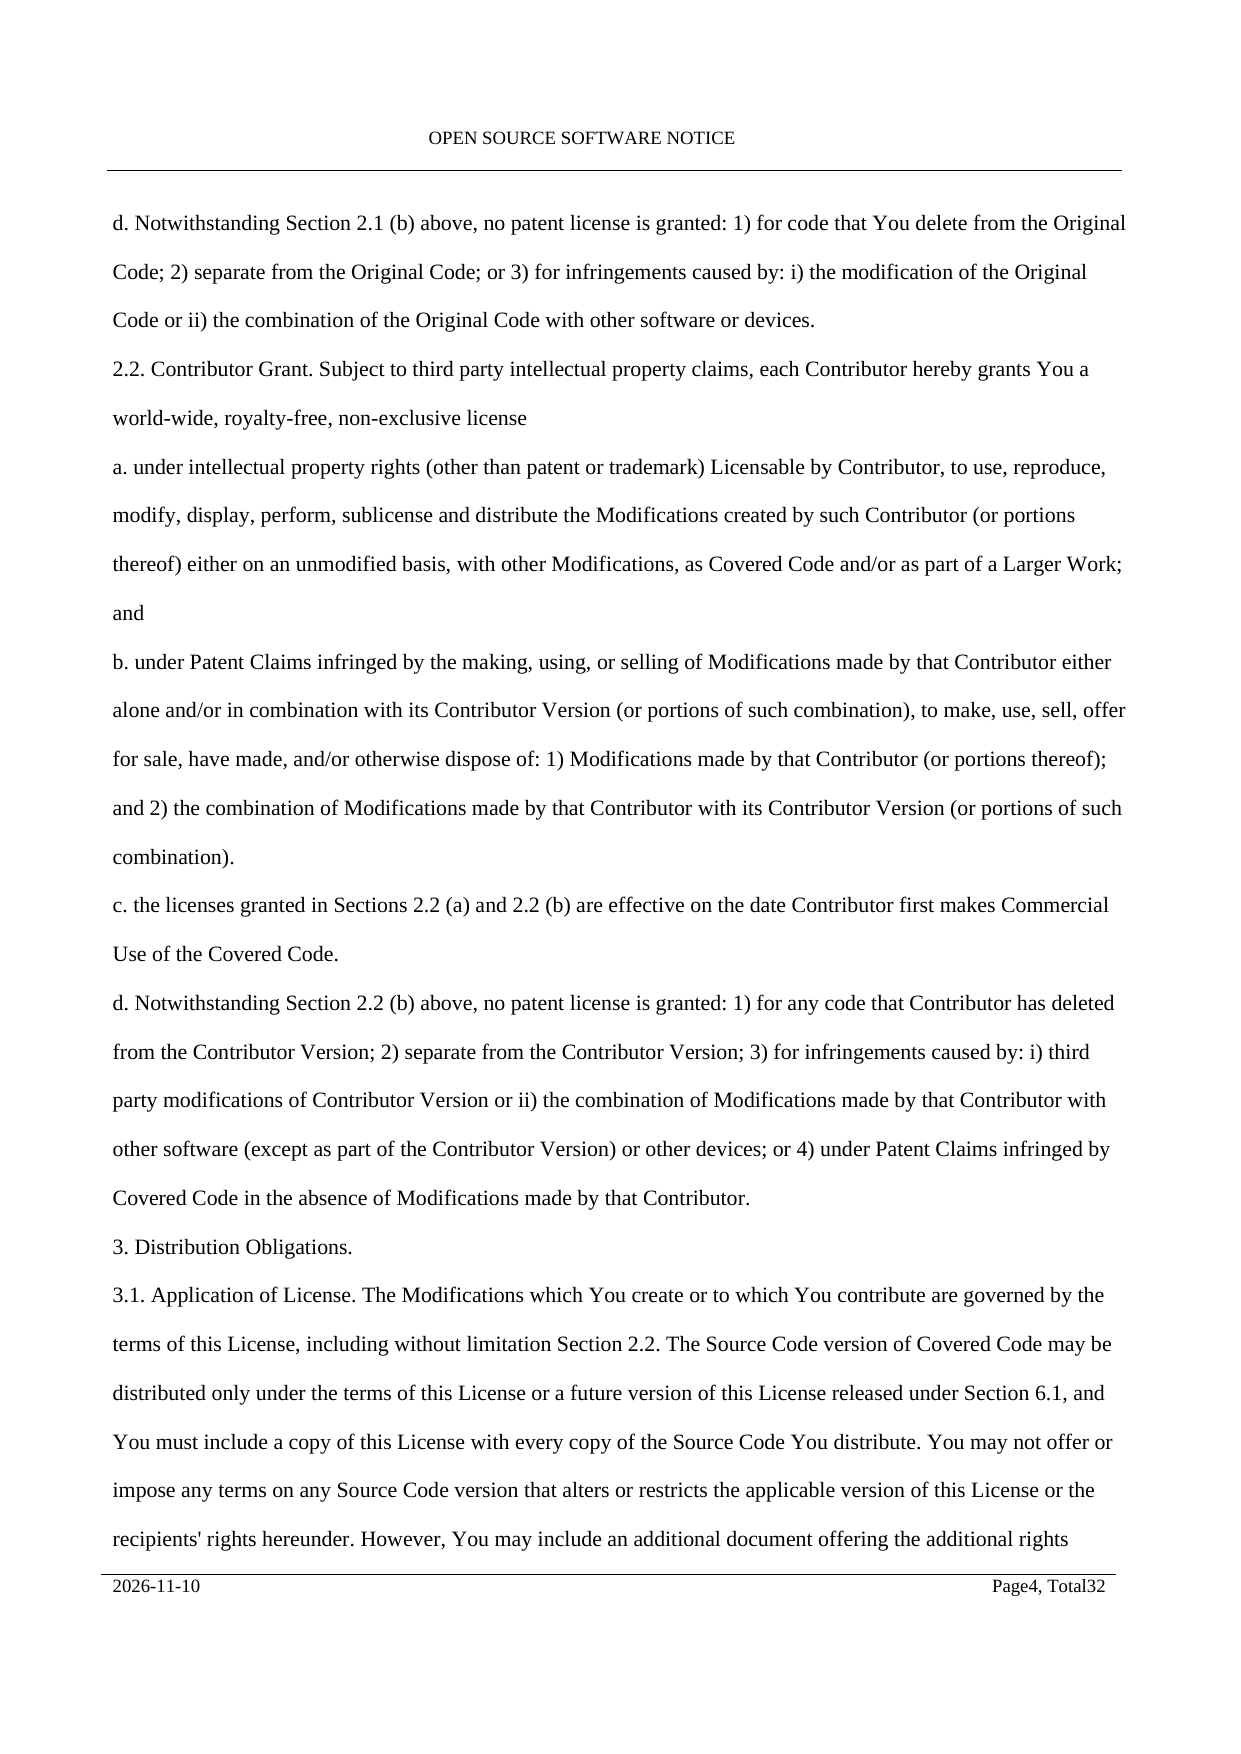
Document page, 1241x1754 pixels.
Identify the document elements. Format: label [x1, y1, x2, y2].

text [112, 206, 1128, 1555]
